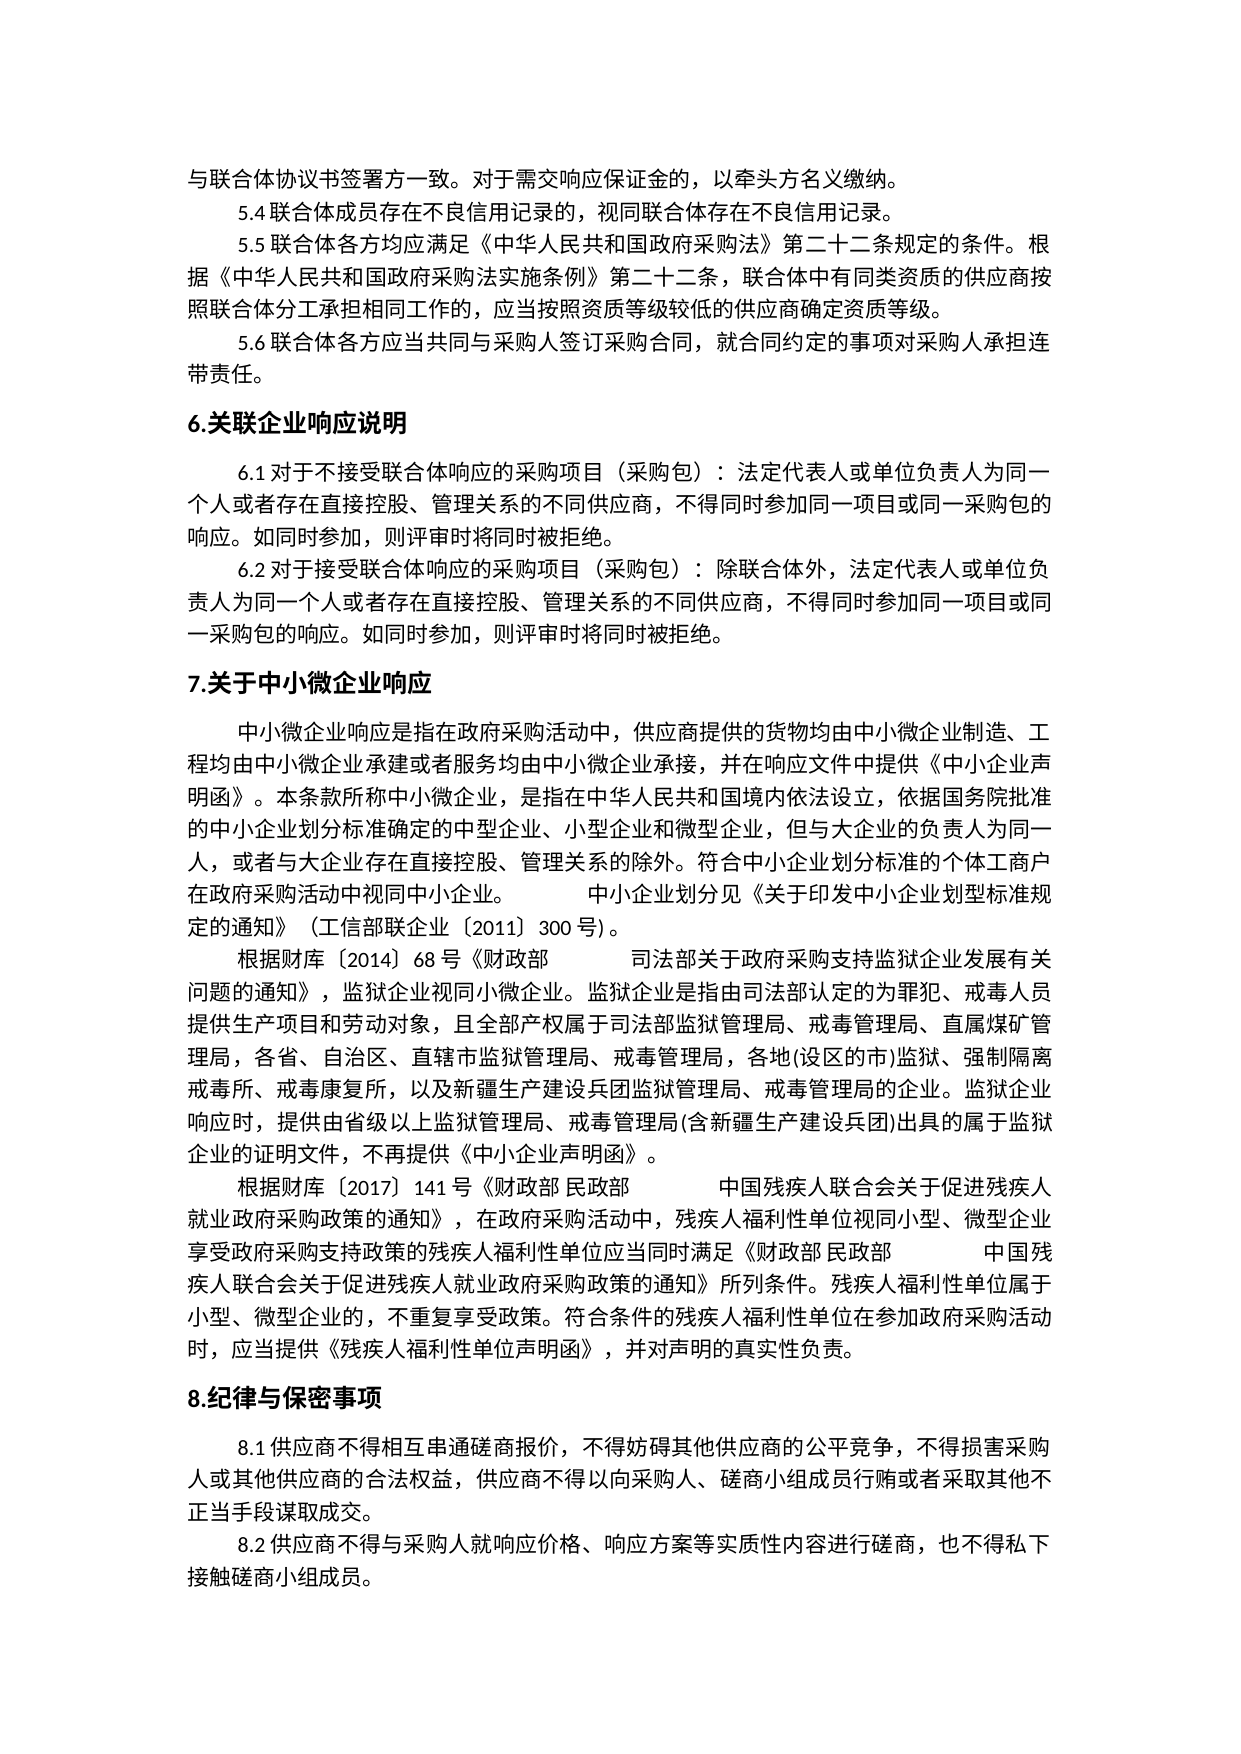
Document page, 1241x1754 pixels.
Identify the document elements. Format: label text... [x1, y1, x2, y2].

text 7.关于中小微企业响应 [187, 649, 1053, 714]
text 中小微企业响应是指在政府采购活动中，供应商提供的货物均由中小微企业制造、工程均由中小微企业承建或者服务均由中小微企业承接，并在响应文件中提供《中小企业声明函》。本条款所称中小微企业，是指在中华人民共和国境内依法设立，依据国务院批准的中小企业划分标准确定的中型企业、小型企业和微型企业，但与大企业的负责人为同一人，或者与大企业存在直接控股、管理关系的除外。符合中小企业划分标准的个体工商户，在政府采购活动中视同中小企业。 中小企业划分见《关于印发中小企业划型标准规定的通知》（工信部联企业〔2011〕300号) 。 [187, 714, 1053, 942]
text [187, 162, 1053, 194]
text 5.6联合体各方应当共同与采购人签订采购合同，就合同约定的事项对采购人承担连带责任。 [187, 324, 1053, 389]
text 根据财库〔2017〕141号《财政部 民政部 中国残疾人联合会关于促进残疾人就业政府采购政策的通知》，在政府采购活动中，残疾人福利性单位视同小型、微型企业，享受政府采购支持政策的残疾人福利性单位应当同时满足《财政部 民政部 中国残疾人联合会关于促进残疾人就业政府采购政策的通知》所列条件。残疾人福利性单位属于小型、微型企业的，不重复享受政策。符合条件的残疾人福利性单位在参加政府采购活动时，应当提供《残疾人福利性单位声明函》，并对声明的真实性负责。 [187, 1169, 1053, 1364]
text 6.2对于接受联合体响应的采购项目（采购包）：除联合体外，法定代表人或单位负责人为同一个人或者存在直接控股、管理关系的不同供应商，不得同时参加同一项目或同一采购包的响应。如同时参加，则评审时将同时被拒绝。 [187, 552, 1053, 649]
text 6.1对于不接受联合体响应的采购项目（采购包）：法定代表人或单位负责人为同一个人或者存在直接控股、管理关系的不同供应商，不得同时参加同一项目或同一采购包的响应。如同时参加，则评审时将同时被拒绝。 [187, 454, 1053, 552]
text 5.4联合体成员存在不良信用记录的，视同联合体存在不良信用记录。 [187, 194, 1053, 227]
text 根据财库〔2014〕68号《财政部 司法部关于政府采购支持监狱企业发展有关问题的通知》，监狱企业视同小微企业。监狱企业是指由司法部认定的为罪犯、戒毒人员提供生产项目和劳动对象，且全部产权属于司法部监狱管理局、戒毒管理局、直属煤矿管理局，各省、自治区、直辖市监狱管理局、戒毒管理局，各地(设区的市)监狱、强制隔离戒毒所、戒毒康复所，以及新疆生产建设兵团监狱管理局、戒毒管理局的企业。监狱企业响应时，提供由省级以上监狱管理局、戒毒管理局(含新疆生产建设兵团)出具的属于监狱企业的证明文件，不再提供《中小企业声明函》。 [187, 942, 1053, 1169]
text 8.2供应商不得与采购人就响应价格、响应方案等实质性内容进行磋商，也不得私下接触磋商小组成员。 [187, 1527, 1053, 1592]
text 8.1供应商不得相互串通磋商报价，不得妨碍其他供应商的公平竞争，不得损害采购人或其他供应商的合法权益，供应商不得以向采购人、磋商小组成员行贿或者采取其他不正当手段谋取成交。 [187, 1429, 1053, 1527]
text 5.5联合体各方均应满足《中华人民共和国政府采购法》第二十二条规定的条件。根据《中华人民共和国政府采购法实施条例》第二十二条，联合体中有同类资质的供应商按照联合体分工承担相同工作的，应当按照资质等级较低的供应商确定资质等级。 [187, 227, 1053, 324]
text 8.纪律与保密事项 [187, 1364, 1053, 1429]
text 6.关联企业响应说明 [187, 389, 1053, 454]
